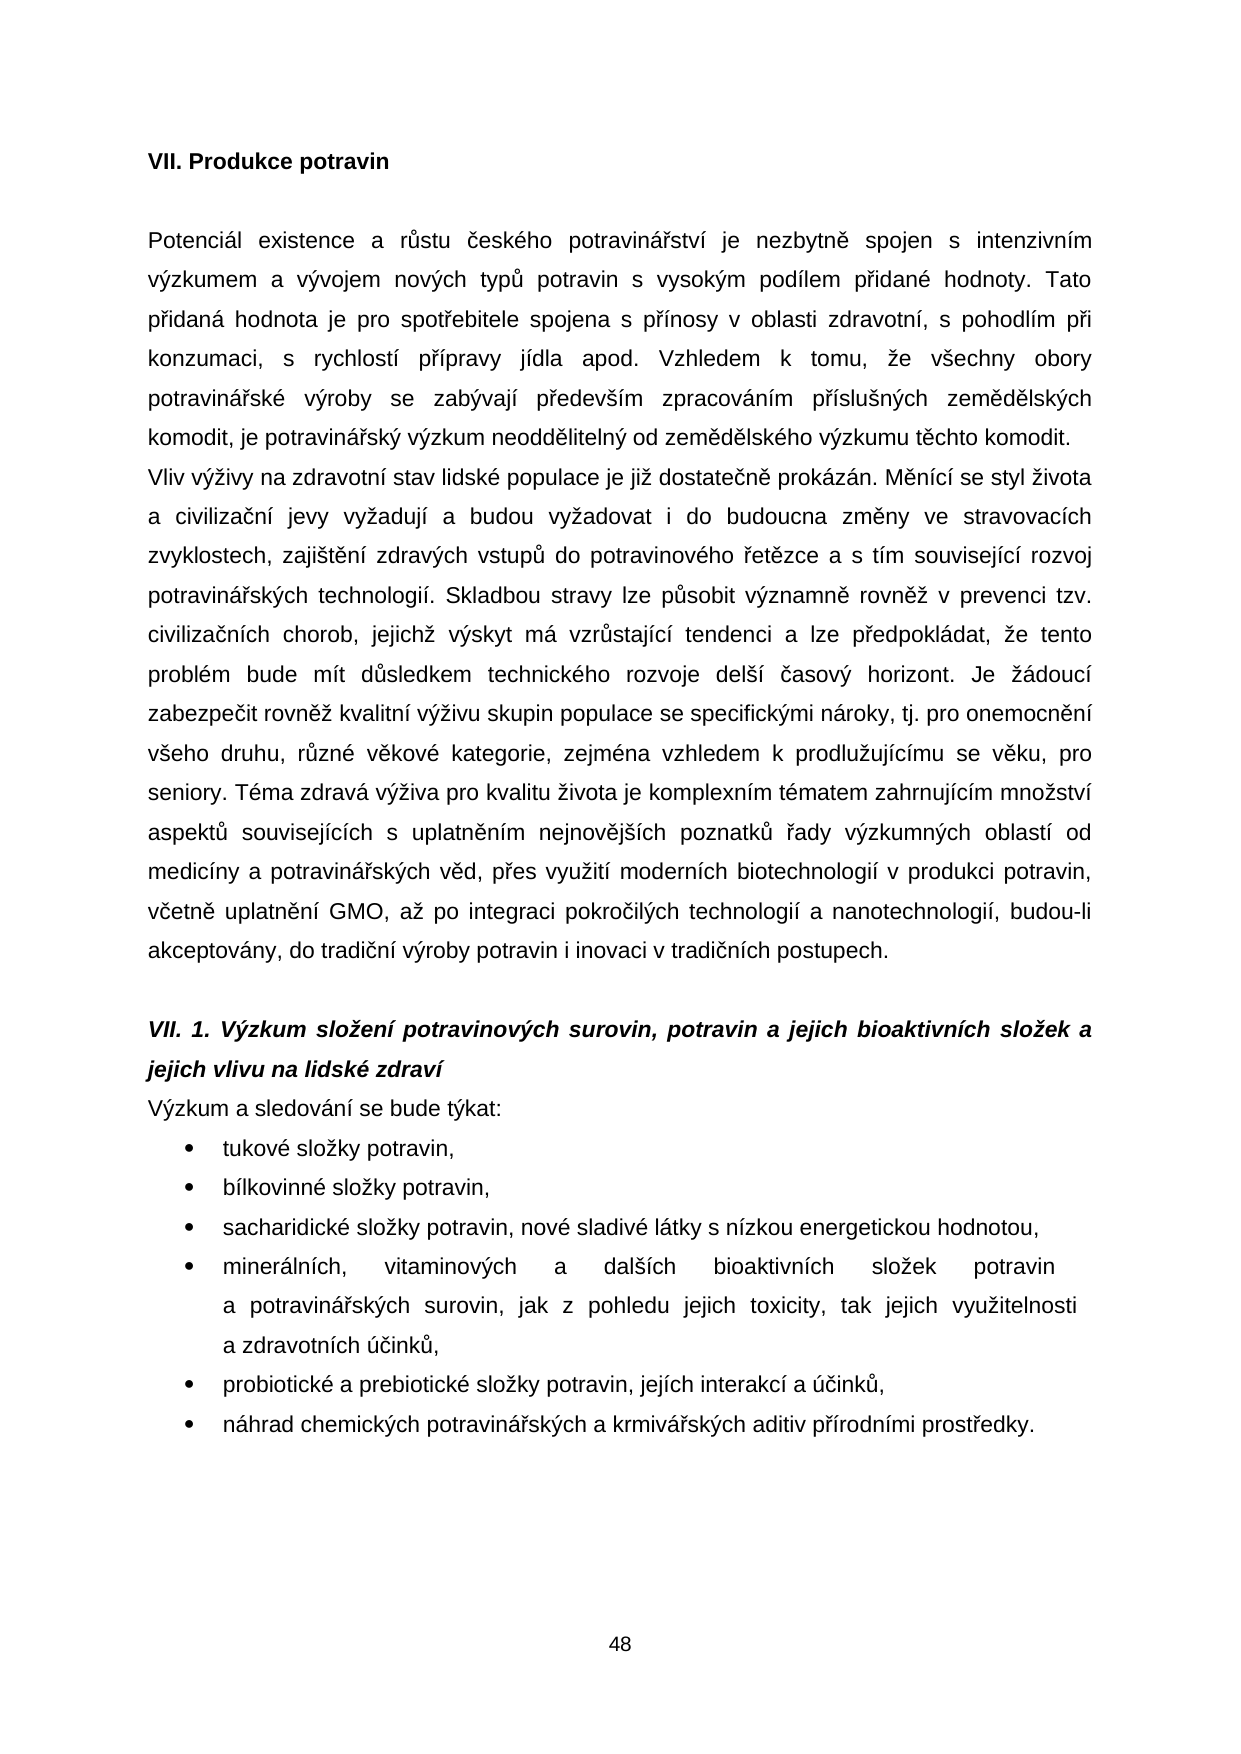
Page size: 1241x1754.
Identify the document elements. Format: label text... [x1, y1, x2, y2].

list minerálních, vitaminových a dalších bioaktivních složek potravin a potravinářských surovin, jak z pohledu jejich toxicity, tak jejich využitelnosti a zdravotních účinků, [185, 1253, 1093, 1358]
text Potenciál existence a růstu českého potravinářství je nezbytně spojen s intenzivním výzkumem a vývojem nových typů potravin s vysokým podílem přidané hodnoty. Tato přidaná hodnota je pro spotřebitele spojena s přínosy v oblasti zdravotní, s pohodlím při konzumaci, s rychlostí přípravy jídla apod. Vzhledem k tomu, že všechny obory potravinářské výroby se zabývají především zpracováním příslušných zemědělských komodit, je potravinářský výzkum neoddělitelný od zemědělského výzkumu těchto komodit. [148, 227, 1093, 450]
list náhrad chemických potravinářských a krmivářských aditiv přírodními prostředky. [185, 1411, 1093, 1437]
list probiotické a prebiotické složky potravin, jejích interakcí a účinků, [185, 1371, 1093, 1398]
subtitle VII. 1. Výzkum složení potravinových surovin, potravin a jejich bioaktivních složek a jejich vlivu na lidské zdraví [148, 1016, 1093, 1082]
text Výzkum a sledování se bude týkat: [148, 1095, 1093, 1121]
list tukové složky potravin, [185, 1134, 1093, 1161]
list bílkovinné složky potravin, [185, 1174, 1093, 1200]
list sacharidické složky potravin, nové sladivé látky s nízkou energetickou hodnotou, [185, 1213, 1093, 1240]
subtitle VII. Produkce potravin [148, 148, 1093, 174]
text Vliv výživy na zdravotní stav lidské populace je již dostatečně prokázán. Měnící se styl života a civilizační jevy vyžadují a budou vyžadovat i do budoucna změny ve stravovacích zvyklostech, zajištění zdravých vstupů do potravinového řetězce a s tím související rozvoj potravinářských technologií. Skladbou stravy lze působit významně rovněž v prevenci tzv. civilizačních chorob, jejichž výskyt má vzrůstající tendenci a lze předpokládat, že tento problém bude mít důsledkem technického rozvoje delší časový horizont. Je žádoucí zabezpečit rovněž kvalitní výživu skupin populace se specifickými nároky, tj. pro onemocnění všeho druhu, různé věkové kategorie, zejména vzhledem k prodlužujícímu se věku, pro seniory. Téma zdravá výživa pro kvalitu života je komplexním tématem zahrnujícím množství aspektů souvisejících s uplatněním nejnovějších poznatků řady výzkumných oblastí od medicíny a potravinářských věd, přes využití moderních biotechnologií v produkci potravin, včetně uplatnění GMO, až po integraci pokročilých technologií a nanotechnologií, budou-li akceptovány, do tradiční výroby potravin i inovaci v tradičních postupech. [148, 463, 1093, 963]
